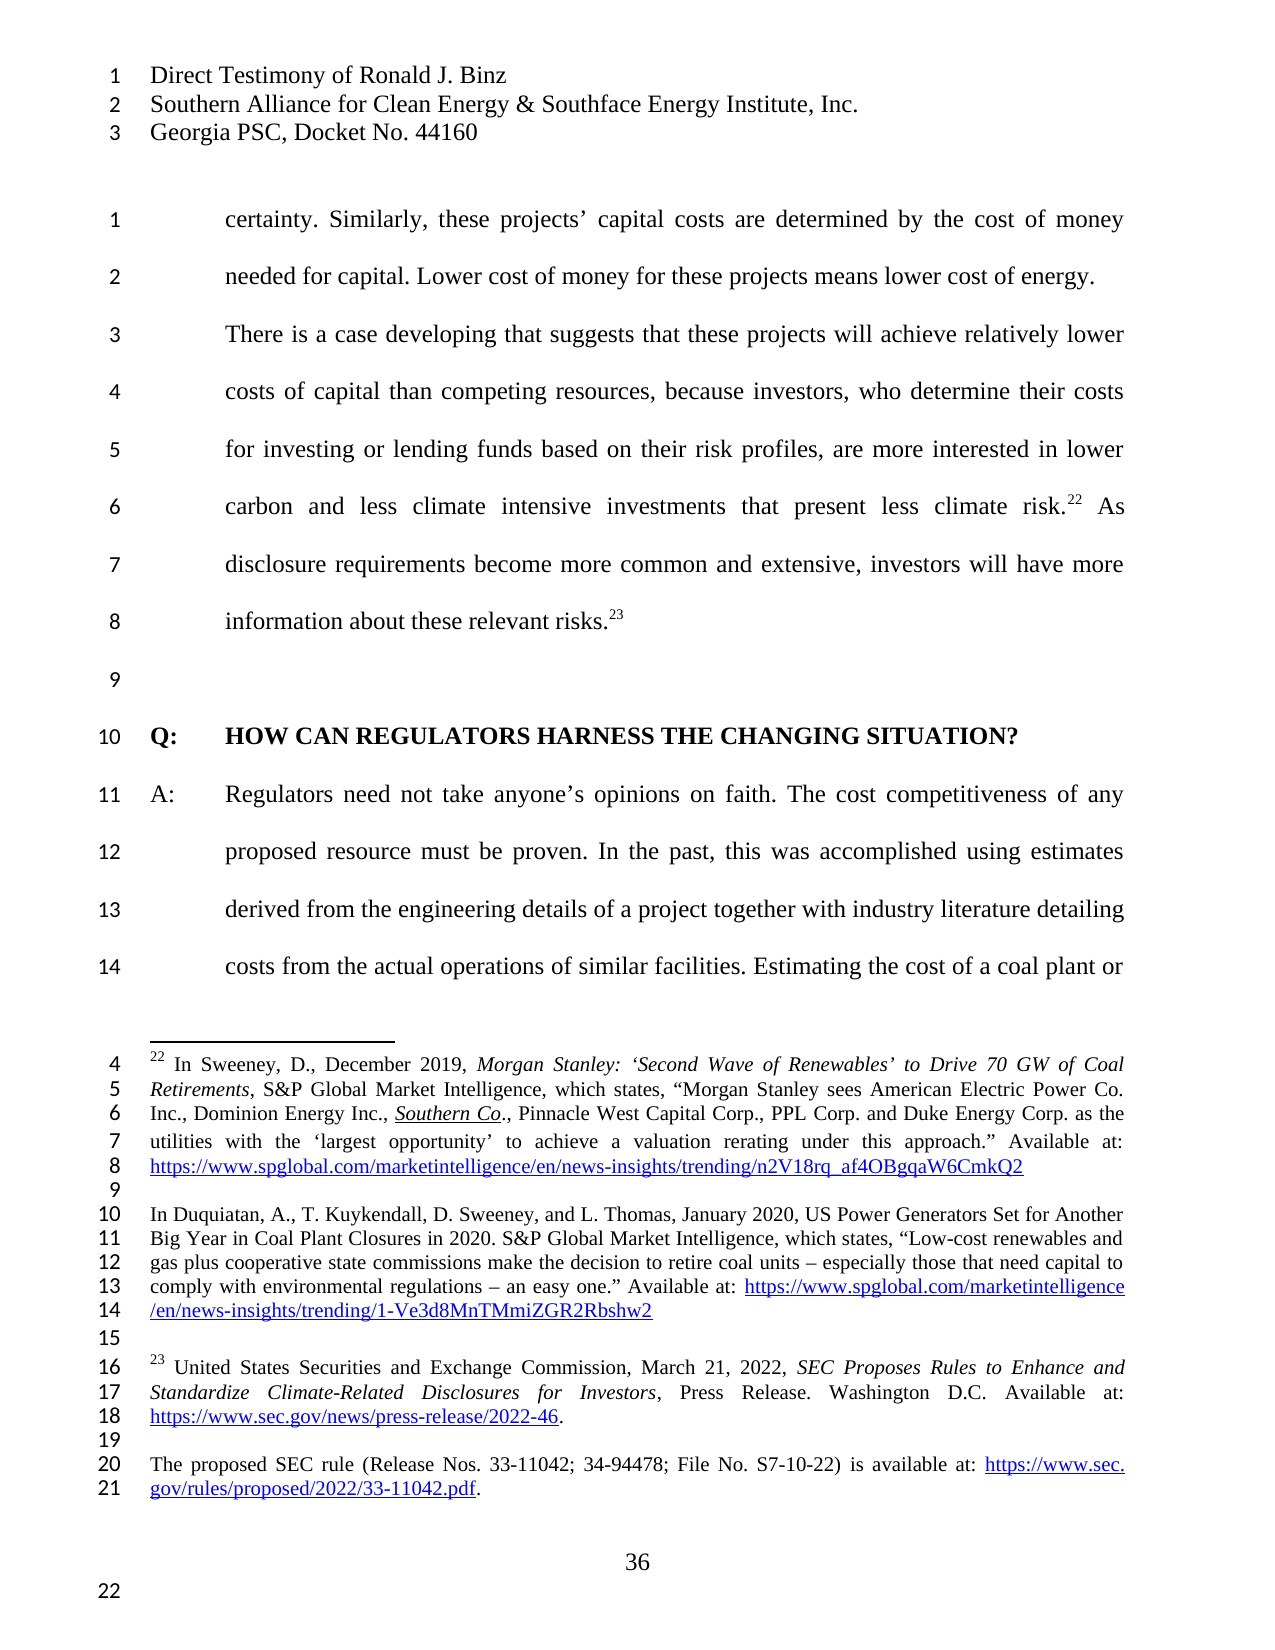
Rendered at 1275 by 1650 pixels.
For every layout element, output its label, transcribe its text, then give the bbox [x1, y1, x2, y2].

text Q: HOW CAN REGULATORS HARNESS THE CHANGING SITUATION? [150, 721, 1125, 750]
text There is a case developing that suggests that these projects will achieve relatively lower costs of capital than competing resources, because investors, who determine their costs for investing or lending funds based on their risk profiles, are more interested in lower carbon and less climate intensive investments that present less climate risk. As disclosure requirements become more common and extensive, investors will have more information about these relevant risks. [225, 319, 1125, 635]
text A: Regulators need not take anyone’s opinions on faith. The cost competitiveness of any proposed resource must be proven. In the past, this was accomplished using estimates derived from the engineering details of a project together with industry literature detailing costs from the actual operations of similar facilities. Estimating the cost of a coal plant or a nuclear plant was a major activity of the engineering divisions of public utilities commissions’ staff. While this regulatory oversight was important, it did not prevent cost surprises. In the 1980s and 1990s, across the United States there were many examples of cost overruns on (mainly nuclear) power plants, unwarranted excess capacity investments, and a fair amount of public utilities commission activity examining prudence of utility planning of power plants. [150, 779, 1125, 980]
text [225, 204, 1125, 290]
